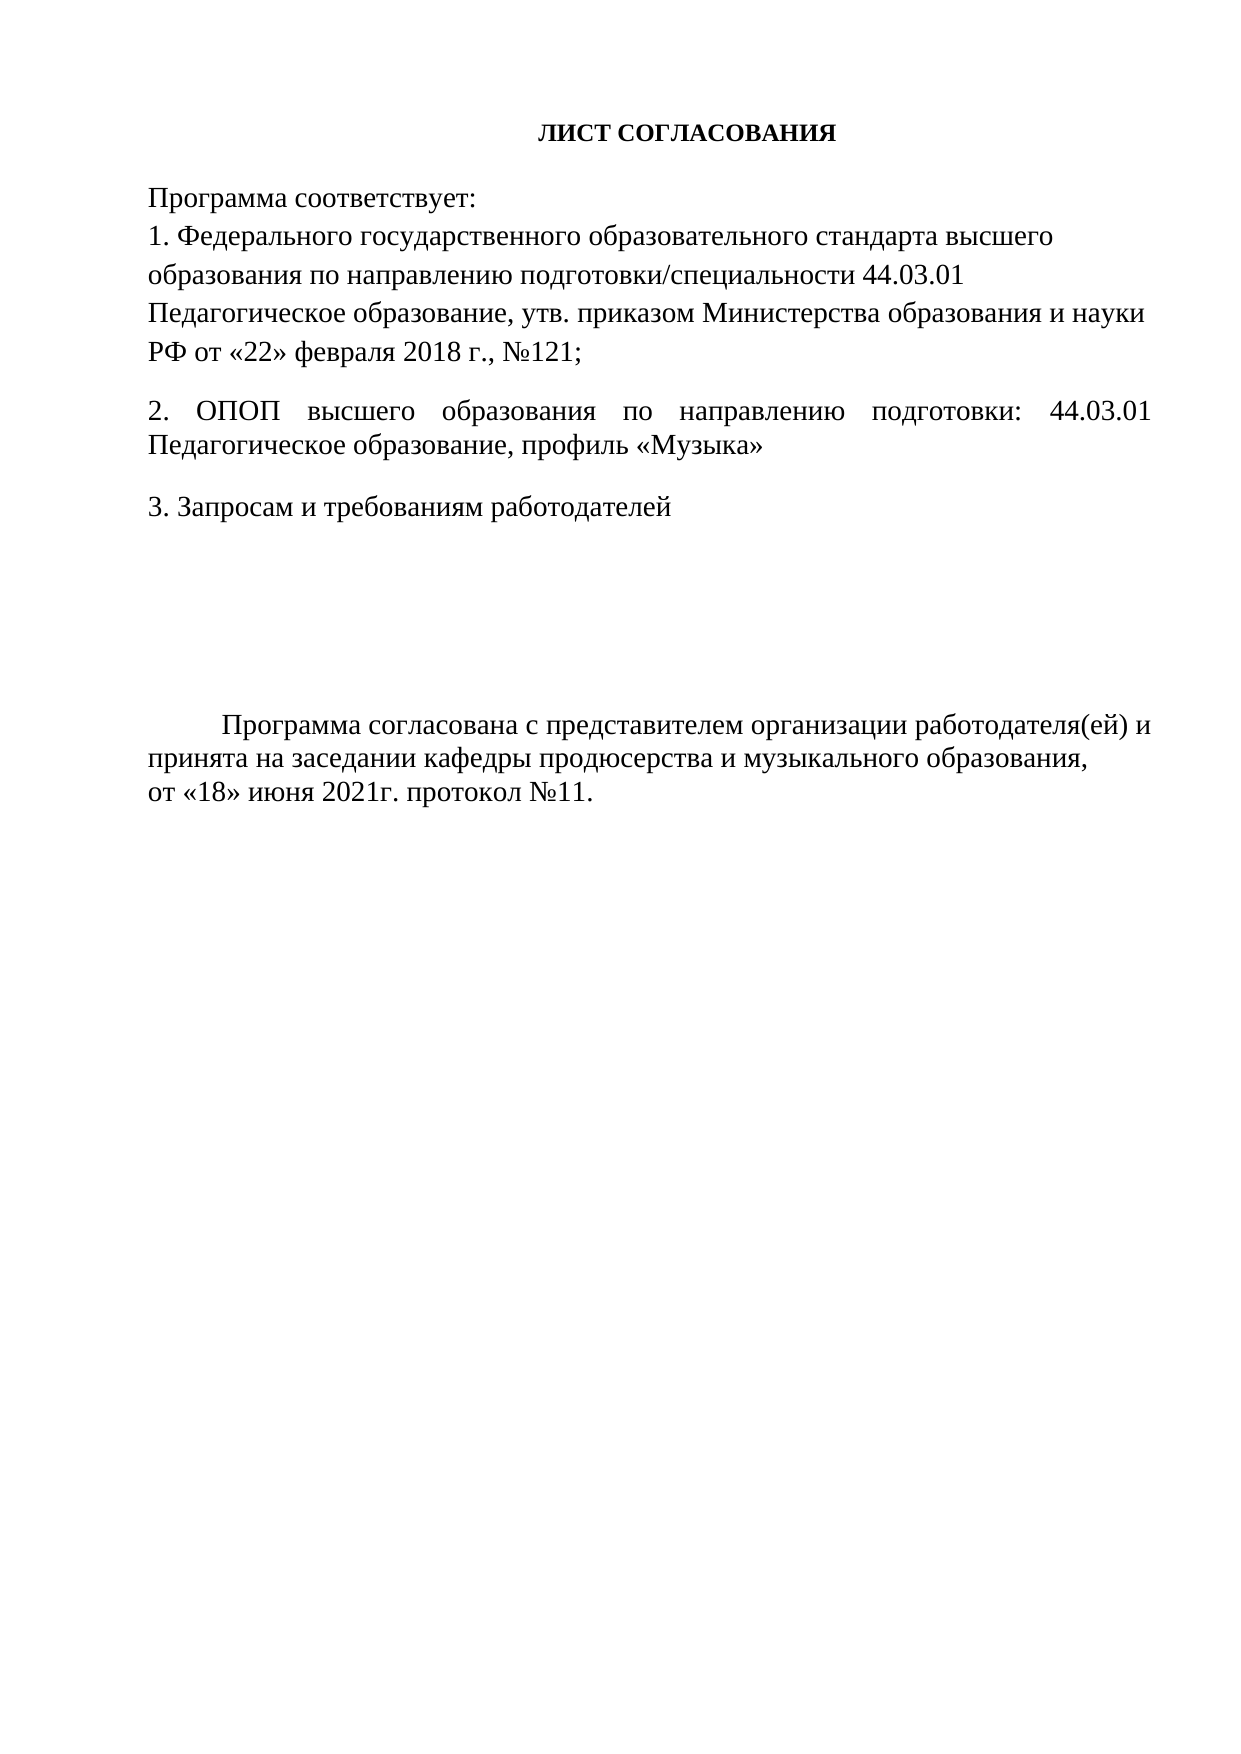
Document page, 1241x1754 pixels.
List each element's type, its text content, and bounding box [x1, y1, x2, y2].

text 3. Запросам и требованиям работодателей [148, 489, 1152, 522]
text 2. ОПОП высшего образования по направлению подготовки: 44.03.01 Педагогическое образование, профиль «Музыка» [148, 393, 1152, 461]
text Программа соответствует: [148, 180, 1152, 213]
text от «18» июня 2021г. протокол №11. [148, 774, 1152, 808]
text ЛИСТ СОГЛАСОВАНИЯ [223, 118, 1152, 147]
list 1. Федерального государственного образовательного стандарта высшего образования по направлению подготовки/специальности 44.03.01 Педагогическое образование, утв. приказом Министерства образования и науки РФ от «22» февраля 2018 г., №121; [148, 218, 1152, 368]
text Программа согласована с представителем организации работодателя(ей) и принята на заседании кафедры продюсерства и музыкального образования, [148, 707, 1152, 774]
